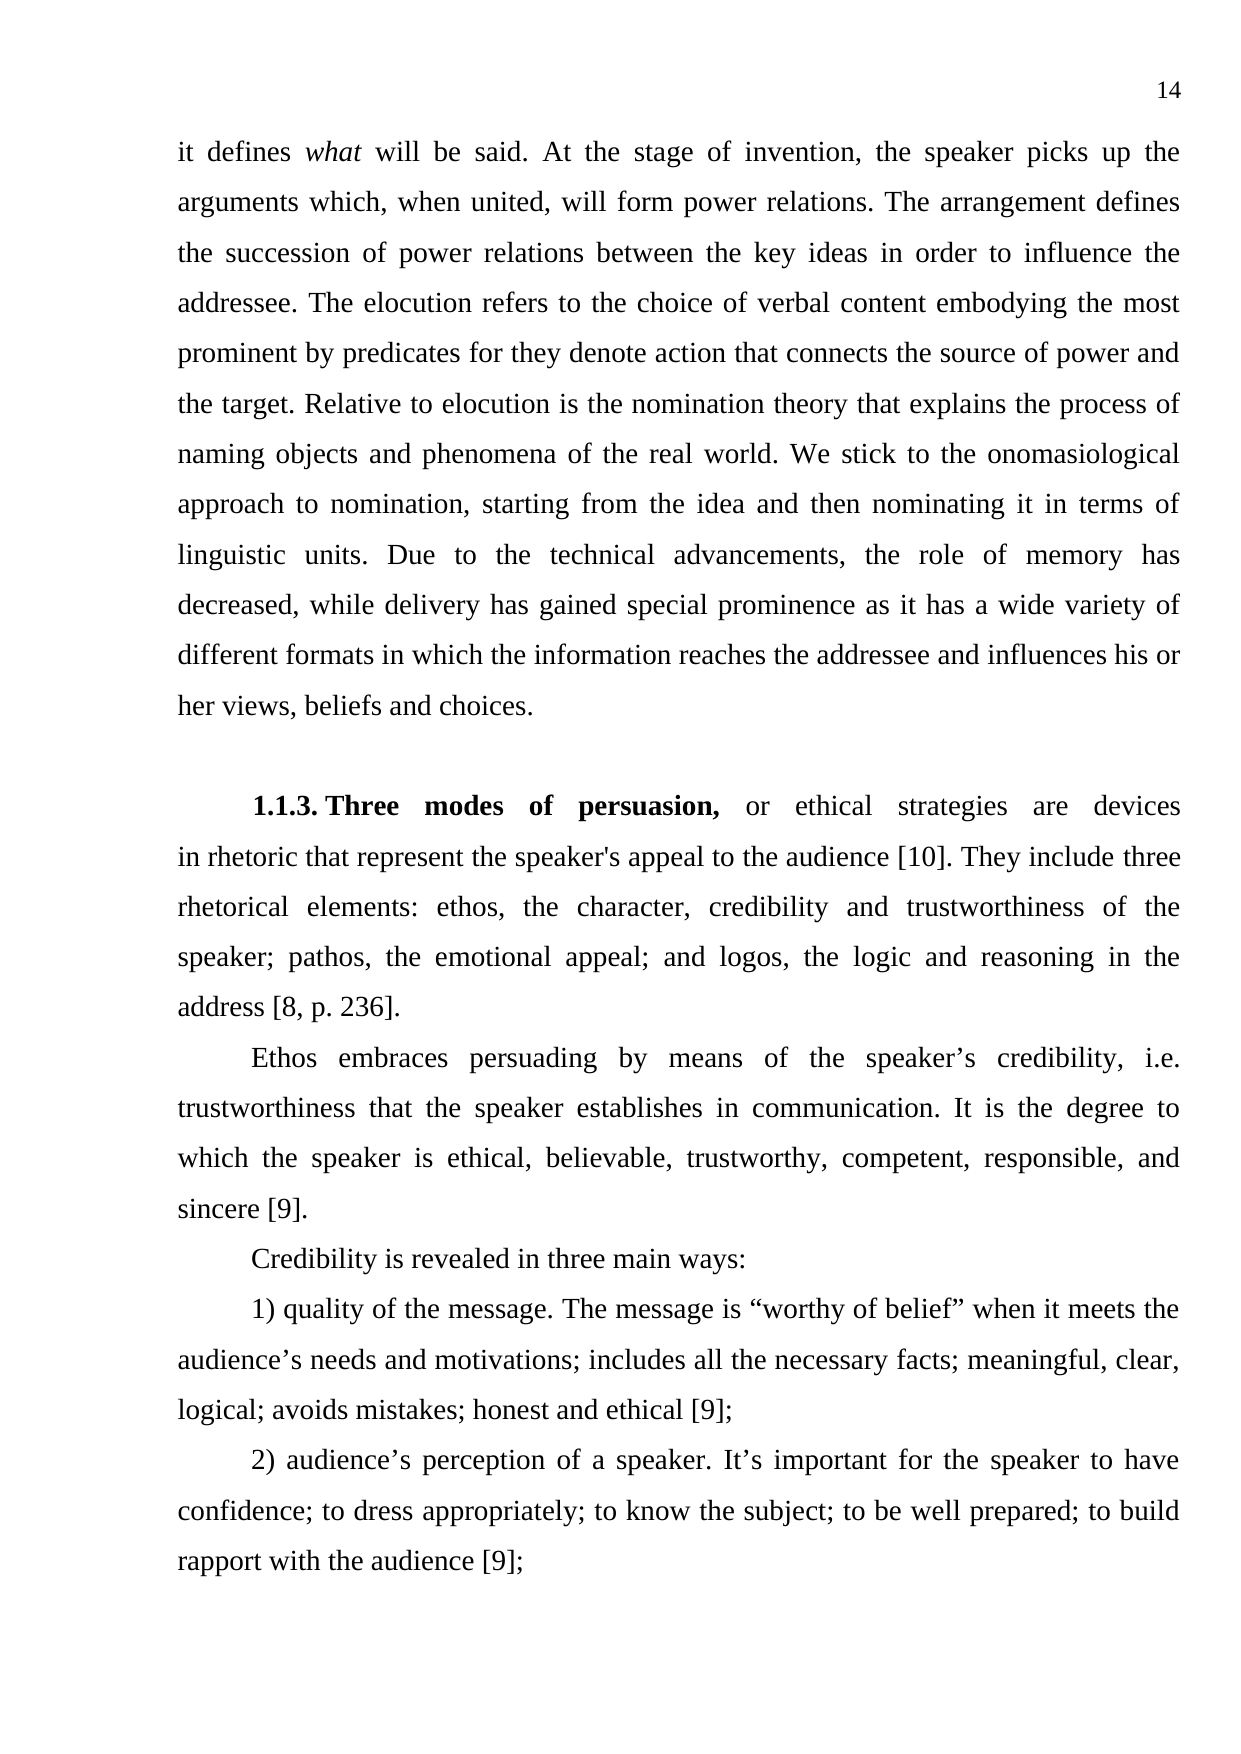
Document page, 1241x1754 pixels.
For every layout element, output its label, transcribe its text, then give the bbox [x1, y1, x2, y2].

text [177, 134, 1181, 721]
text Ethos embraces persuading by means of the speaker’s credibility, i.e. trustworthiness that the speaker establishes in communication. It is the degree to which the speaker is ethical, believable, trustworthy, competent, responsible, and sincere [9]. [177, 1040, 1181, 1224]
list Three modes of persuasion, or ethical strategies are devices in rhetoric that represent the speaker's appeal to the audience [10]. They include three rhetorical elements: ethos, the character, credibility and trustworthiness of the speaker; pathos, the emotional appeal; and logos, the logic and reasoning in the address [8, p. 236]. [177, 788, 1181, 1023]
text 2) audience’s perception of a speaker. It’s important for the speaker to have confidence; to dress appropriately; to know the subject; to be well prepared; to build rapport with the audience [9]; [177, 1442, 1181, 1577]
text 1) quality of the message. The message is “worthy of belief” when it meets the audience’s needs and motivations; includes all the necessary facts; meaningful, clear, logical; avoids mistakes; honest and ethical [9]; [177, 1291, 1181, 1426]
text Credibility is revealed in three main ways: [177, 1241, 1181, 1275]
